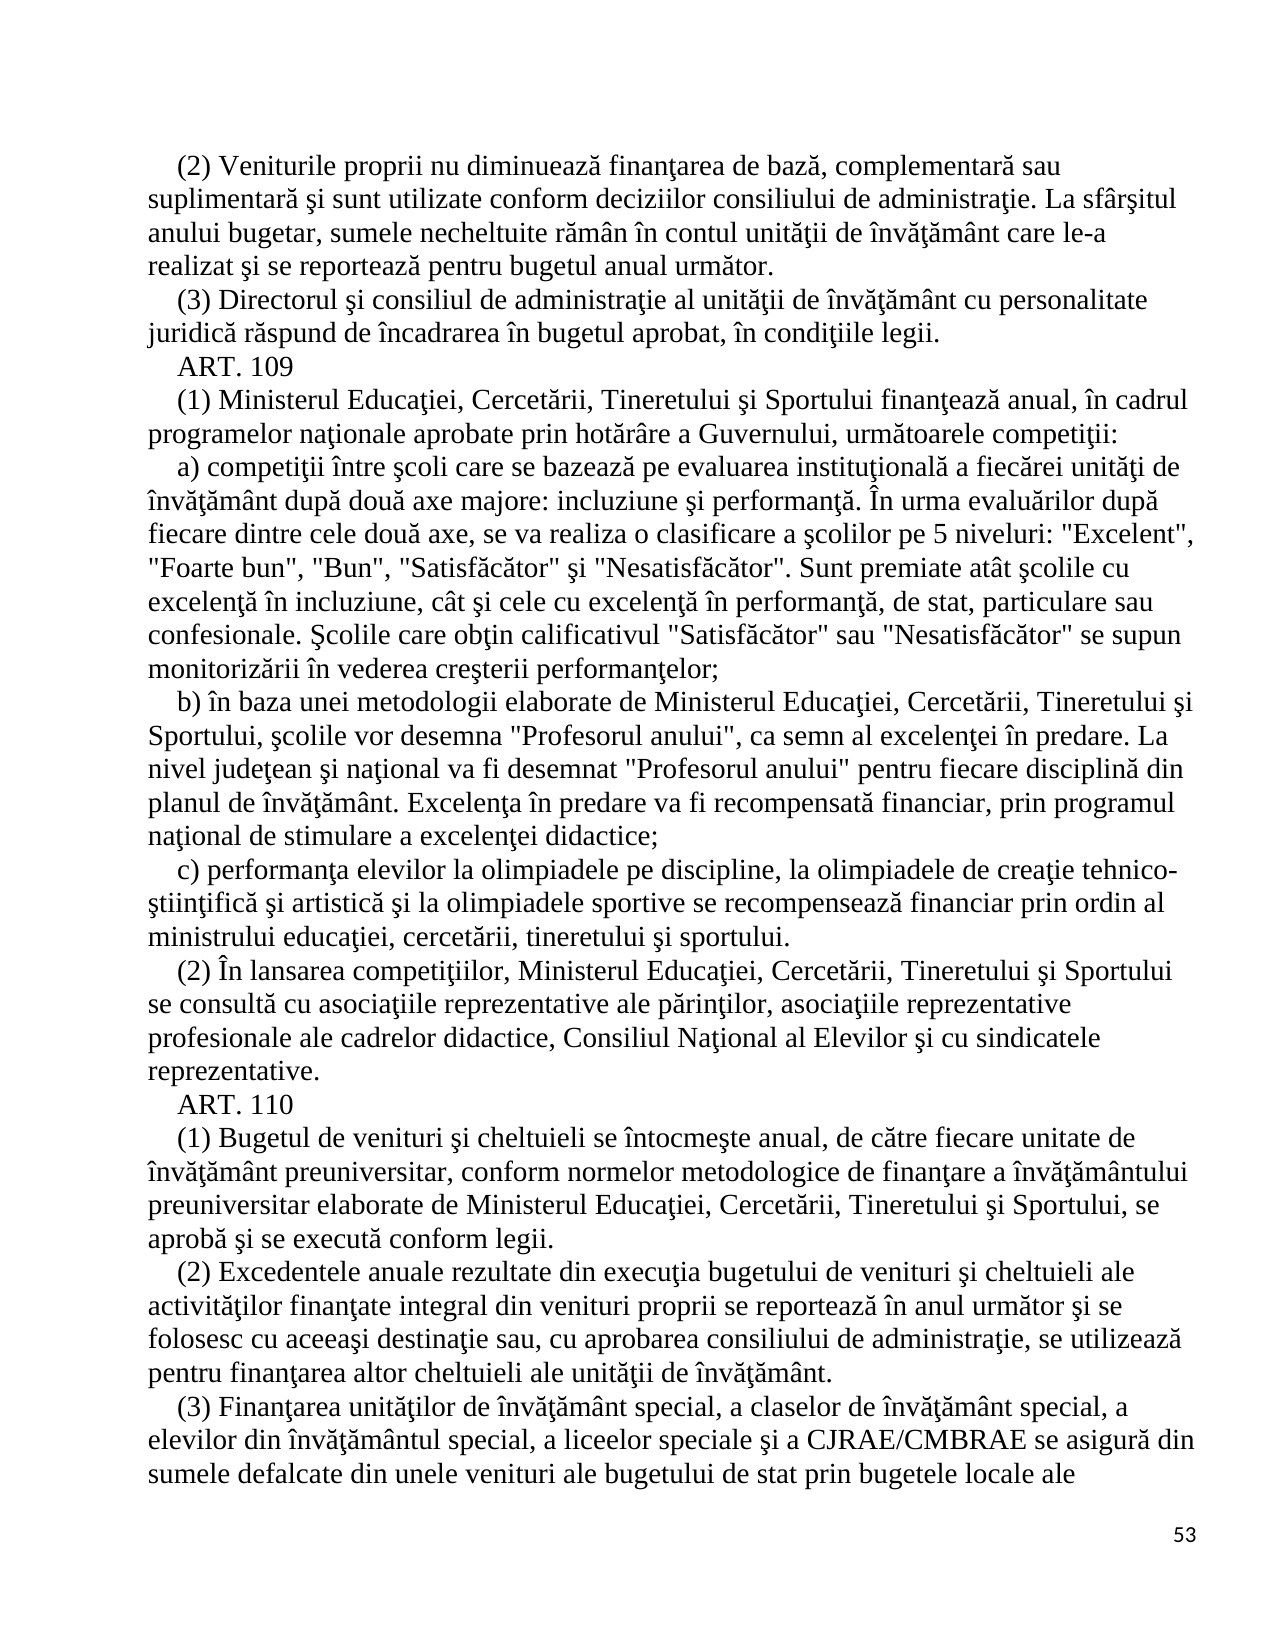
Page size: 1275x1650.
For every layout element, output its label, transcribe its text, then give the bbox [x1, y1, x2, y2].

text (2) Excedentele anuale rezultate din execuţia bugetului de venituri şi cheltuieli ale activităţilor finanţate integral din venituri proprii se reportează în anul următor şi se folosesc cu aceeaşi destinaţie sau, cu aprobarea consiliului de administraţie, se utilizează pentru finanţarea altor cheltuieli ale unităţii de învăţământ. [148, 1254, 1196, 1389]
text (1) Ministerul Educaţiei, Cercetării, Tineretului şi Sportului finanţează anual, în cadrul programelor naţionale aprobate prin hotărâre a Guvernului, următoarele competiţii: [148, 382, 1196, 449]
text c) performanţa elevilor la olimpiadele pe discipline, la olimpiadele de creaţie tehnico-ştiinţifică şi artistică şi la olimpiadele sportive se recompensează financiar prin ordin al ministrului educaţiei, cercetării, tineretului şi sportului. [148, 852, 1196, 953]
text a) competiţii între şcoli care se bazează pe evaluarea instituţională a fiecărei unităţi de învăţământ după două axe majore: incluziune şi performanţă. În urma evaluărilor după fiecare dintre cele două axe, se va realiza o clasificare a şcolilor pe 5 niveluri: "Excelent", "Foarte bun", "Bun", "Satisfăcător" şi "Nesatisfăcător". Sunt premiate atât şcolile cu excelenţă în incluziune, cât şi cele cu excelenţă în performanţă, de stat, particulare sau confesionale. Şcolile care obţin calificativul "Satisfăcător" sau "Nesatisfăcător" se supun monitorizării în vederea creşterii performanţelor; [148, 449, 1196, 684]
text ART. 109 [148, 349, 1196, 382]
text (3) Directorul şi consiliul de administraţie al unităţii de învăţământ cu personalitate juridică răspund de încadrarea în bugetul aprobat, în condiţiile legii. [148, 282, 1196, 349]
text ART. 110 [148, 1087, 1196, 1120]
text (1) Bugetul de venituri şi cheltuieli se întocmeşte anual, de către fiecare unitate de învăţământ preuniversitar, conform normelor metodologice de finanţare a învăţământului preuniversitar elaborate de Ministerul Educaţiei, Cercetării, Tineretului şi Sportului, se aprobă şi se execută conform legii. [148, 1120, 1196, 1254]
text b) în baza unei metodologii elaborate de Ministerul Educaţiei, Cercetării, Tineretului şi Sportului, şcolile vor desemna "Profesorul anului", ca semn al excelenţei în predare. La nivel judeţean şi naţional va fi desemnat "Profesorul anului" pentru fiecare disciplină din planul de învăţământ. Excelenţa în predare va fi recompensată financiar, prin programul naţional de stimulare a excelenţei didactice; [148, 684, 1196, 852]
text (2) În lansarea competiţiilor, Ministerul Educaţiei, Cercetării, Tineretului şi Sportului se consultă cu asociaţiile reprezentative ale părinţilor, asociaţiile reprezentative profesionale ale cadrelor didactice, Consiliul Naţional al Elevilor şi cu sindicatele reprezentative. [148, 953, 1196, 1087]
text (2) Veniturile proprii nu diminuează finanţarea de bază, complementară sau suplimentară şi sunt utilizate conform deciziilor consiliului de administraţie. La sfârşitul anului bugetar, sumele necheltuite rămân în contul unităţii de învăţământ care le-a realizat şi se reportează pentru bugetul anual următor. [148, 148, 1196, 282]
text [148, 1389, 1196, 1489]
